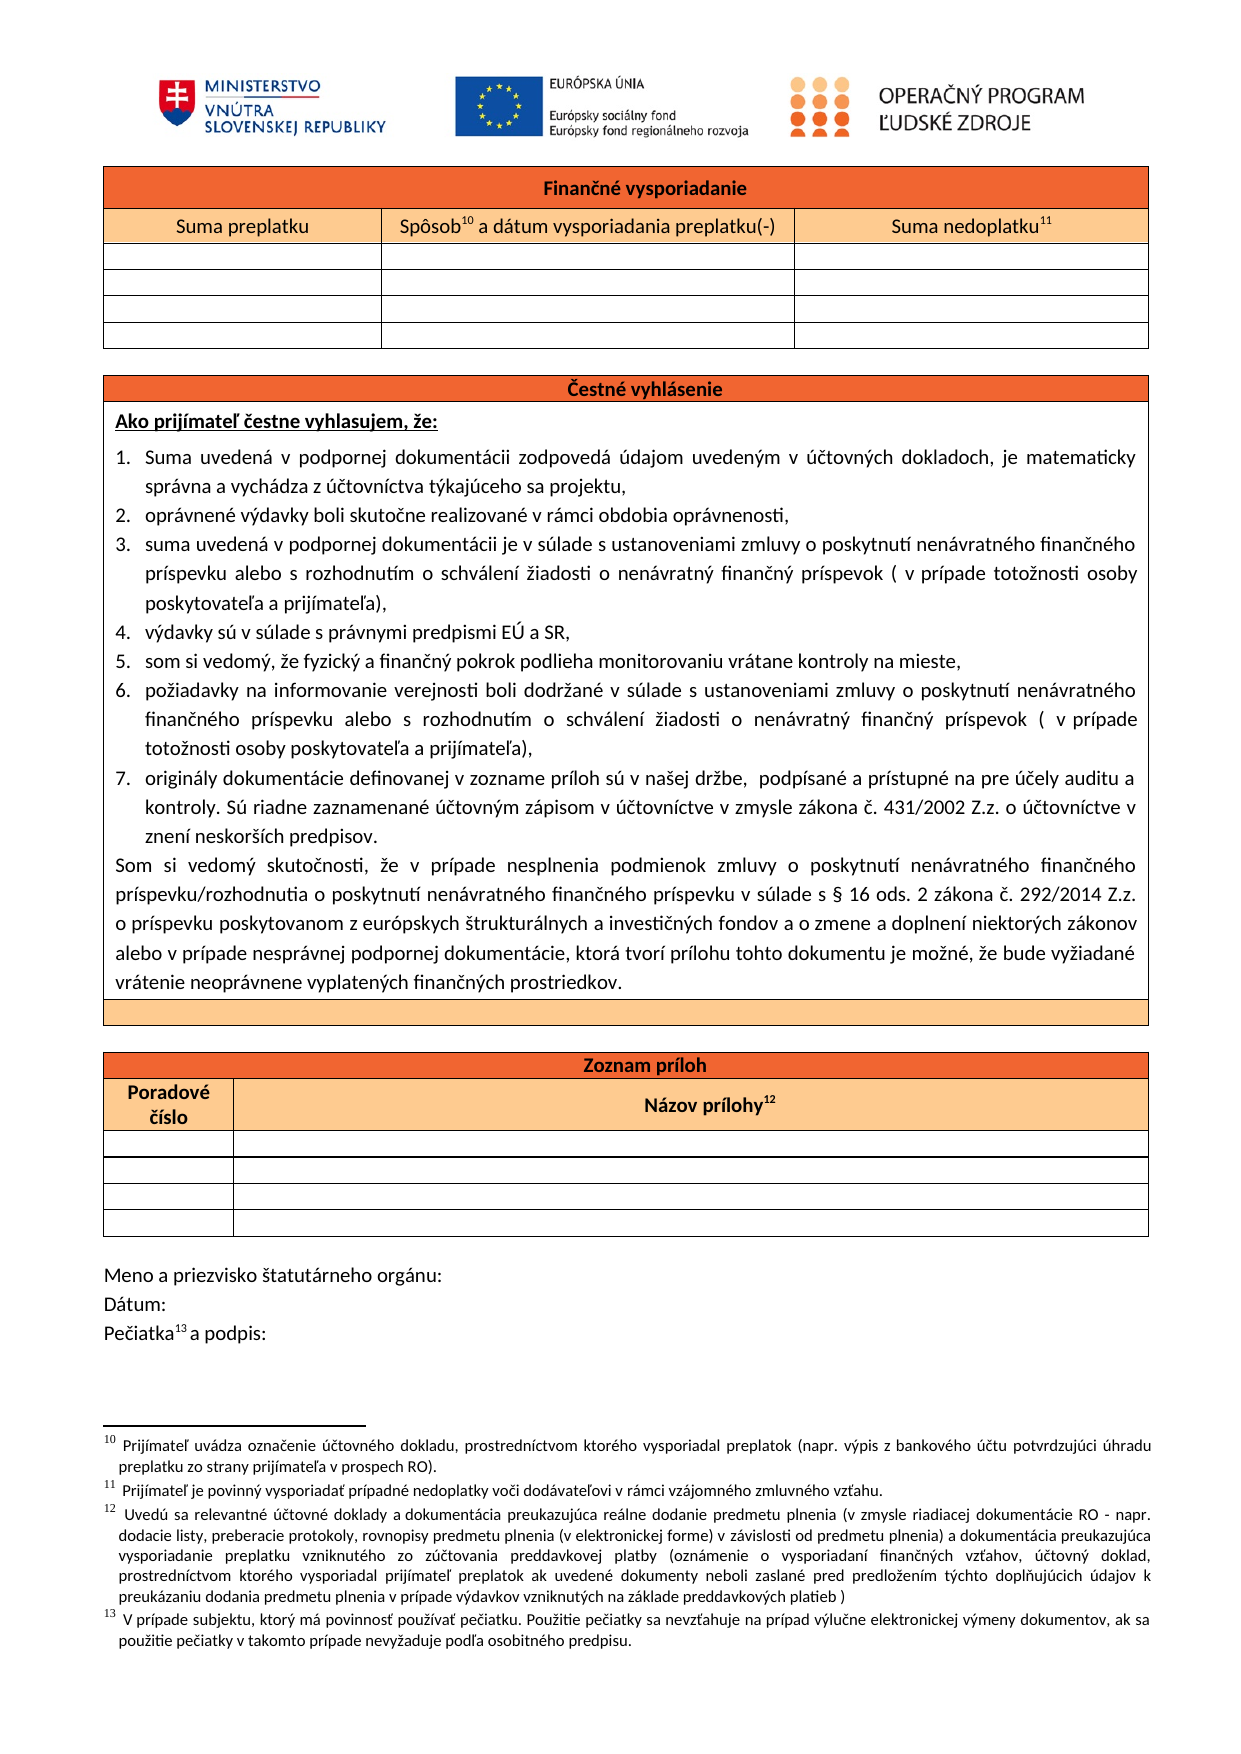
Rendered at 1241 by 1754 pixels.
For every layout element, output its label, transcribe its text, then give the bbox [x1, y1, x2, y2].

table_cell Názov prílohy [234, 1079, 1148, 1130]
table_cell [104, 296, 381, 322]
table_cell [104, 323, 381, 348]
table_cell [795, 244, 1148, 269]
table_cell Suma nedoplatku [795, 209, 1148, 242]
text Meno a priezvisko štatutárneho orgánu: [103, 1262, 1152, 1288]
table_cell [104, 1131, 233, 1156]
text Pečiatka a podpis: [103, 1321, 1152, 1346]
table_header Finančné vysporiadanie [104, 167, 1148, 208]
table_cell [795, 296, 1148, 322]
table_cell [104, 1184, 233, 1209]
table_header Čestné vyhlásenie [104, 376, 1148, 401]
table_cell Suma preplatku [104, 209, 381, 242]
table_cell [104, 1158, 233, 1183]
table_cell [234, 1184, 1148, 1209]
table_cell [104, 1000, 1148, 1025]
table_cell [795, 323, 1148, 348]
table_cell [382, 296, 794, 322]
table_cell [382, 244, 794, 269]
table_cell [104, 1210, 233, 1236]
table_cell Ako prijímateľ čestne vyhlasujem, že: Suma uvedená v podpornej dokumentácii zodpovedá údajom uvedeným v účtovných dokladoch, je matematicky správna a vychádza z účtovníctva týkajúceho sa projektu, oprávnené výdavky boli skutočne realizované v rámci obdobia oprávnenosti, suma uvedená v podpornej dokumentácii je v súlade s ustanoveniami zmluvy o poskytnutí nenávratného finančného príspevku alebo s rozhodnutím o schválení žiadosti o nenávratný finančný príspevok ( v prípade totožnosti osoby poskytovateľa a prijímateľa), výdavky sú v súlade s právnymi predpismi EÚ a SR, som si vedomý, že fyzický a finančný pokrok podlieha monitorovaniu vrátane kontroly na mieste, požiadavky na informovanie verejnosti boli dodržané v súlade s ustanoveniami zmluvy o poskytnutí nenávratného finančného príspevku alebo s rozhodnutím o schválení žiadosti o nenávratný finančný príspevok ( v prípade totožnosti osoby poskytovateľa a prijímateľa), originály dokumentácie definovanej v zozname príloh sú v našej držbe, podpísané a prístupné na pre účely auditu a kontroly. Sú riadne zaznamenané účtovným zápisom v účtovníctve v zmysle zákona č. 431/2002 Z.z. o účtovníctve v znení neskorších predpisov. Som si vedomý skutočnosti, že v prípade nesplnenia podmienok zmluvy o poskytnutí nenávratného finančného príspevku/rozhodnutia o poskytnutí nenávratného finančného príspevku v súlade s § 16 ods. 2 zákona č. 292/2014 Z.z. o príspevku poskytovanom z európskych štrukturálnych a investičných fondov a o zmene a doplnení niektorých zákonov alebo v prípade nesprávnej podpornej dokumentácie, ktorá tvorí prílohu tohto dokumentu je možné, že bude vyžiadané vrátenie neoprávnene vyplatených finančných prostriedkov. [104, 402, 1148, 999]
table_header Zoznam príloh [104, 1053, 1148, 1078]
table_cell [234, 1158, 1148, 1183]
table_cell [795, 270, 1148, 295]
table_cell [234, 1131, 1148, 1156]
table_cell Poradové číslo [104, 1079, 233, 1130]
table_cell [234, 1210, 1148, 1236]
picture [152, 73, 1103, 141]
table_cell [104, 270, 381, 295]
table_cell [382, 270, 794, 295]
table_cell Spôsob a dátum vysporiadania preplatku(-) [382, 209, 794, 242]
table_cell [104, 244, 381, 269]
text Dátum: [103, 1291, 1152, 1317]
table_cell [382, 323, 794, 348]
